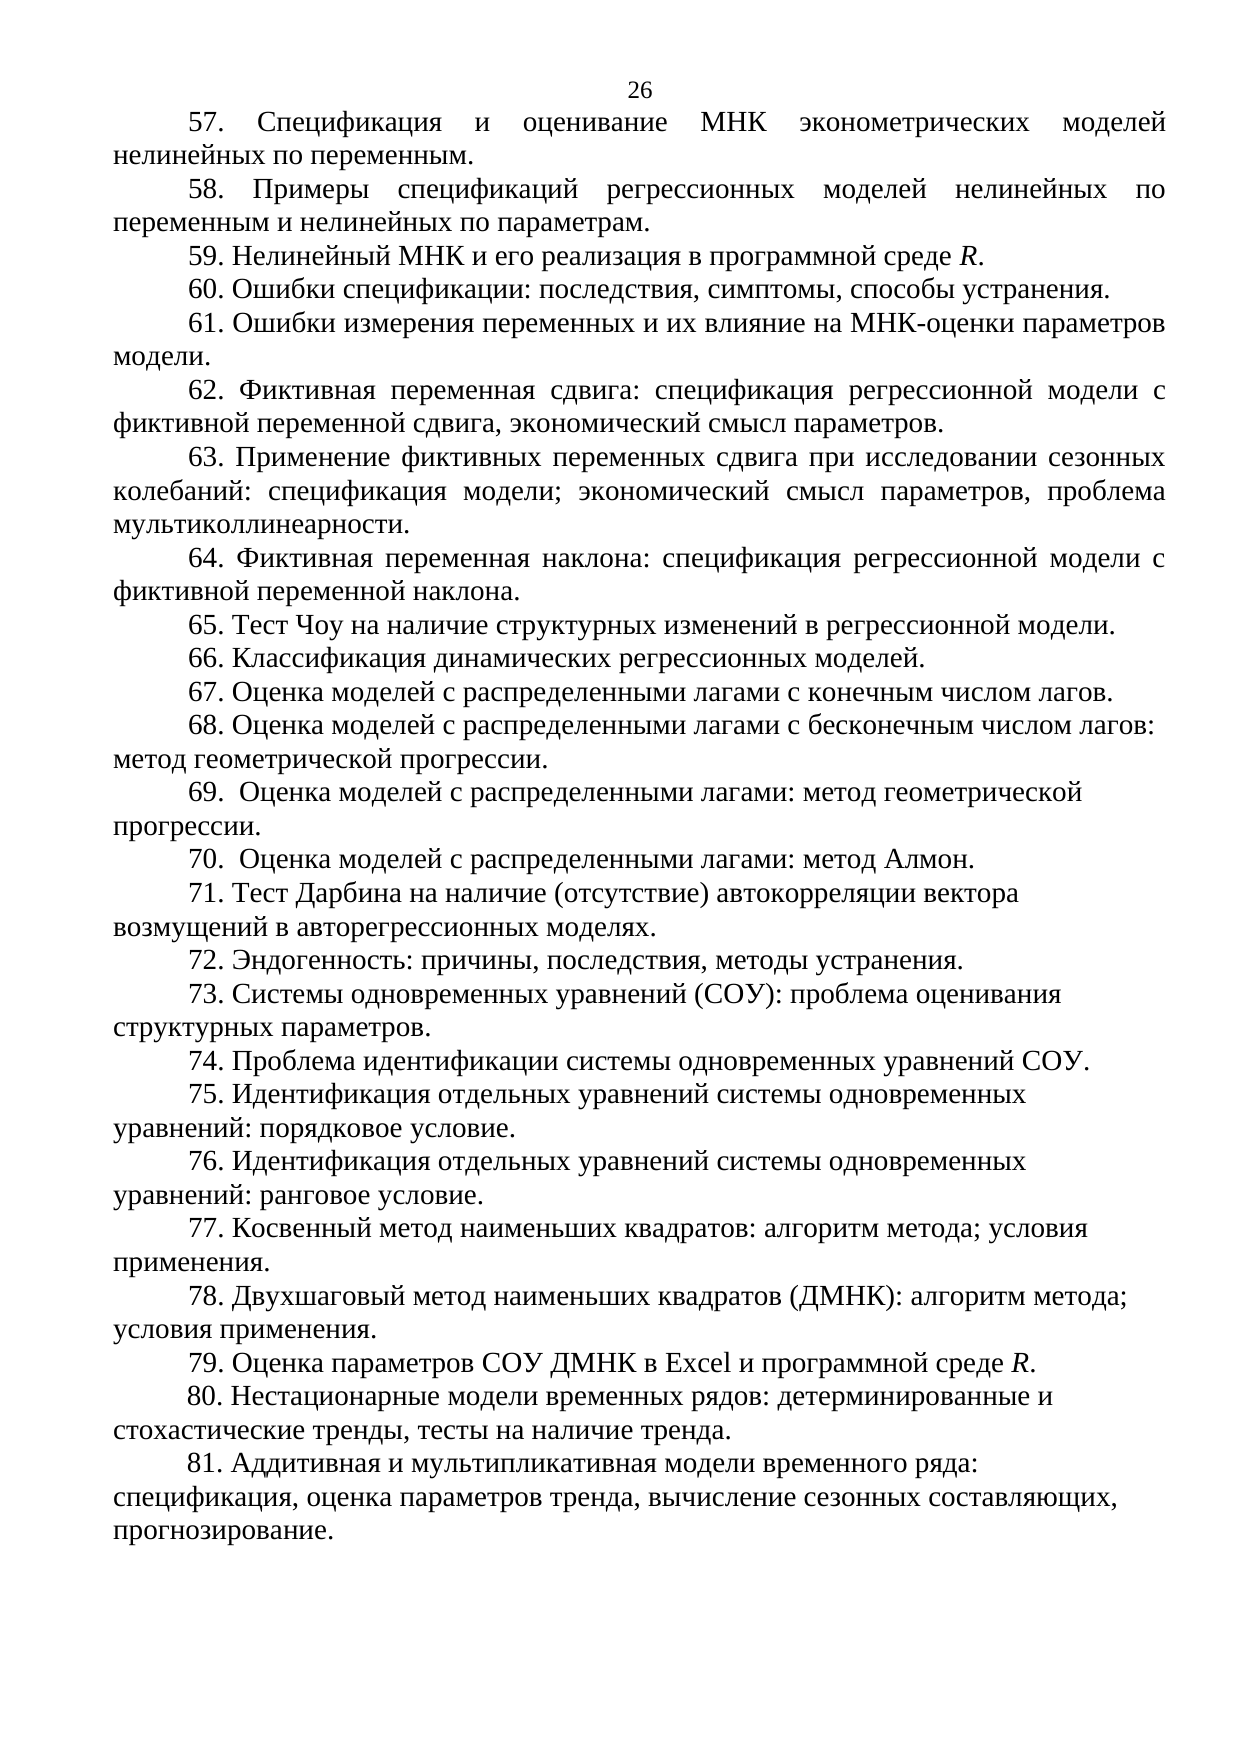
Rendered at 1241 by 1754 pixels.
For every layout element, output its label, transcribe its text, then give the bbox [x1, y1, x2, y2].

text 70. Оценка моделей с распределенными лагами: метод Алмон. [113, 842, 1167, 875]
text 63. Применение фиктивных переменных сдвига при исследовании сезонных колебаний: спецификация модели; экономический смысл параметров, проблема мультиколлинеарности. [113, 439, 1167, 540]
text 78. Двухшаговый метод наименьших квадратов (ДМНК): алгоритм метода; условия применения. [113, 1278, 1167, 1345]
text 68. Оценка моделей с распределенными лагами с бесконечным числом лагов: метод геометрической прогрессии. [113, 707, 1167, 774]
text 77. Косвенный метод наименьших квадратов: алгоритм метода; условия применения. [113, 1211, 1167, 1278]
text 60. Ошибки спецификации: последствия, симптомы, способы устранения. [113, 271, 1167, 305]
text 66. Классификация динамических регрессионных моделей. [113, 640, 1167, 674]
text 59. Нелинейный МНК и его реализация в программной среде R. [113, 238, 1167, 271]
text 69. Оценка моделей с распределенными лагами: метод геометрической прогрессии. [113, 774, 1167, 842]
text 71. Тест Дарбина на наличие (отсутствие) автокорреляции вектора возмущений в авторегрессионных моделях. [113, 875, 1167, 942]
text 72. Эндогенность: причины, последствия, методы устранения. [113, 942, 1167, 976]
text 75. Идентификация отдельных уравнений системы одновременных уравнений: порядковое условие. [113, 1076, 1167, 1143]
text 76. Идентификация отдельных уравнений системы одновременных уравнений: ранговое условие. [113, 1143, 1167, 1211]
text 61. Ошибки измерения переменных и их влияние на МНК-оценки параметров модели. [113, 305, 1167, 372]
text 57. Спецификация и оценивание МНК эконометрических моделей нелинейных по переменным. [113, 104, 1167, 171]
text 73. Системы одновременных уравнений (СОУ): проблема оценивания структурных параметров. [113, 976, 1167, 1043]
text 80. Нестационарные модели временных рядов: детерминированные и стохастические тренды, тесты на наличие тренда. [113, 1378, 1167, 1445]
text 74. Проблема идентификации системы одновременных уравнений СОУ. [113, 1043, 1167, 1076]
text 79. Оценка параметров СОУ ДМНК в Excel и программной среде R. [113, 1345, 1167, 1378]
text 58. Примеры спецификаций регрессионных моделей нелинейных по переменным и нелинейных по параметрам. [113, 171, 1167, 238]
text 62. Фиктивная переменная сдвига: спецификация регрессионной модели с фиктивной переменной сдвига, экономический смысл параметров. [113, 372, 1167, 439]
text 65. Тест Чоу на наличие структурных изменений в регрессионной модели. [113, 607, 1167, 640]
text 64. Фиктивная переменная наклона: спецификация регрессионной модели с фиктивной переменной наклона. [113, 540, 1167, 607]
text 67. Оценка моделей с распределенными лагами с конечным числом лагов. [113, 674, 1167, 707]
text 81. Аддитивная и мультипликативная модели временного ряда: спецификация, оценка параметров тренда, вычисление сезонных составляющих, прогнозирование. [113, 1445, 1167, 1546]
